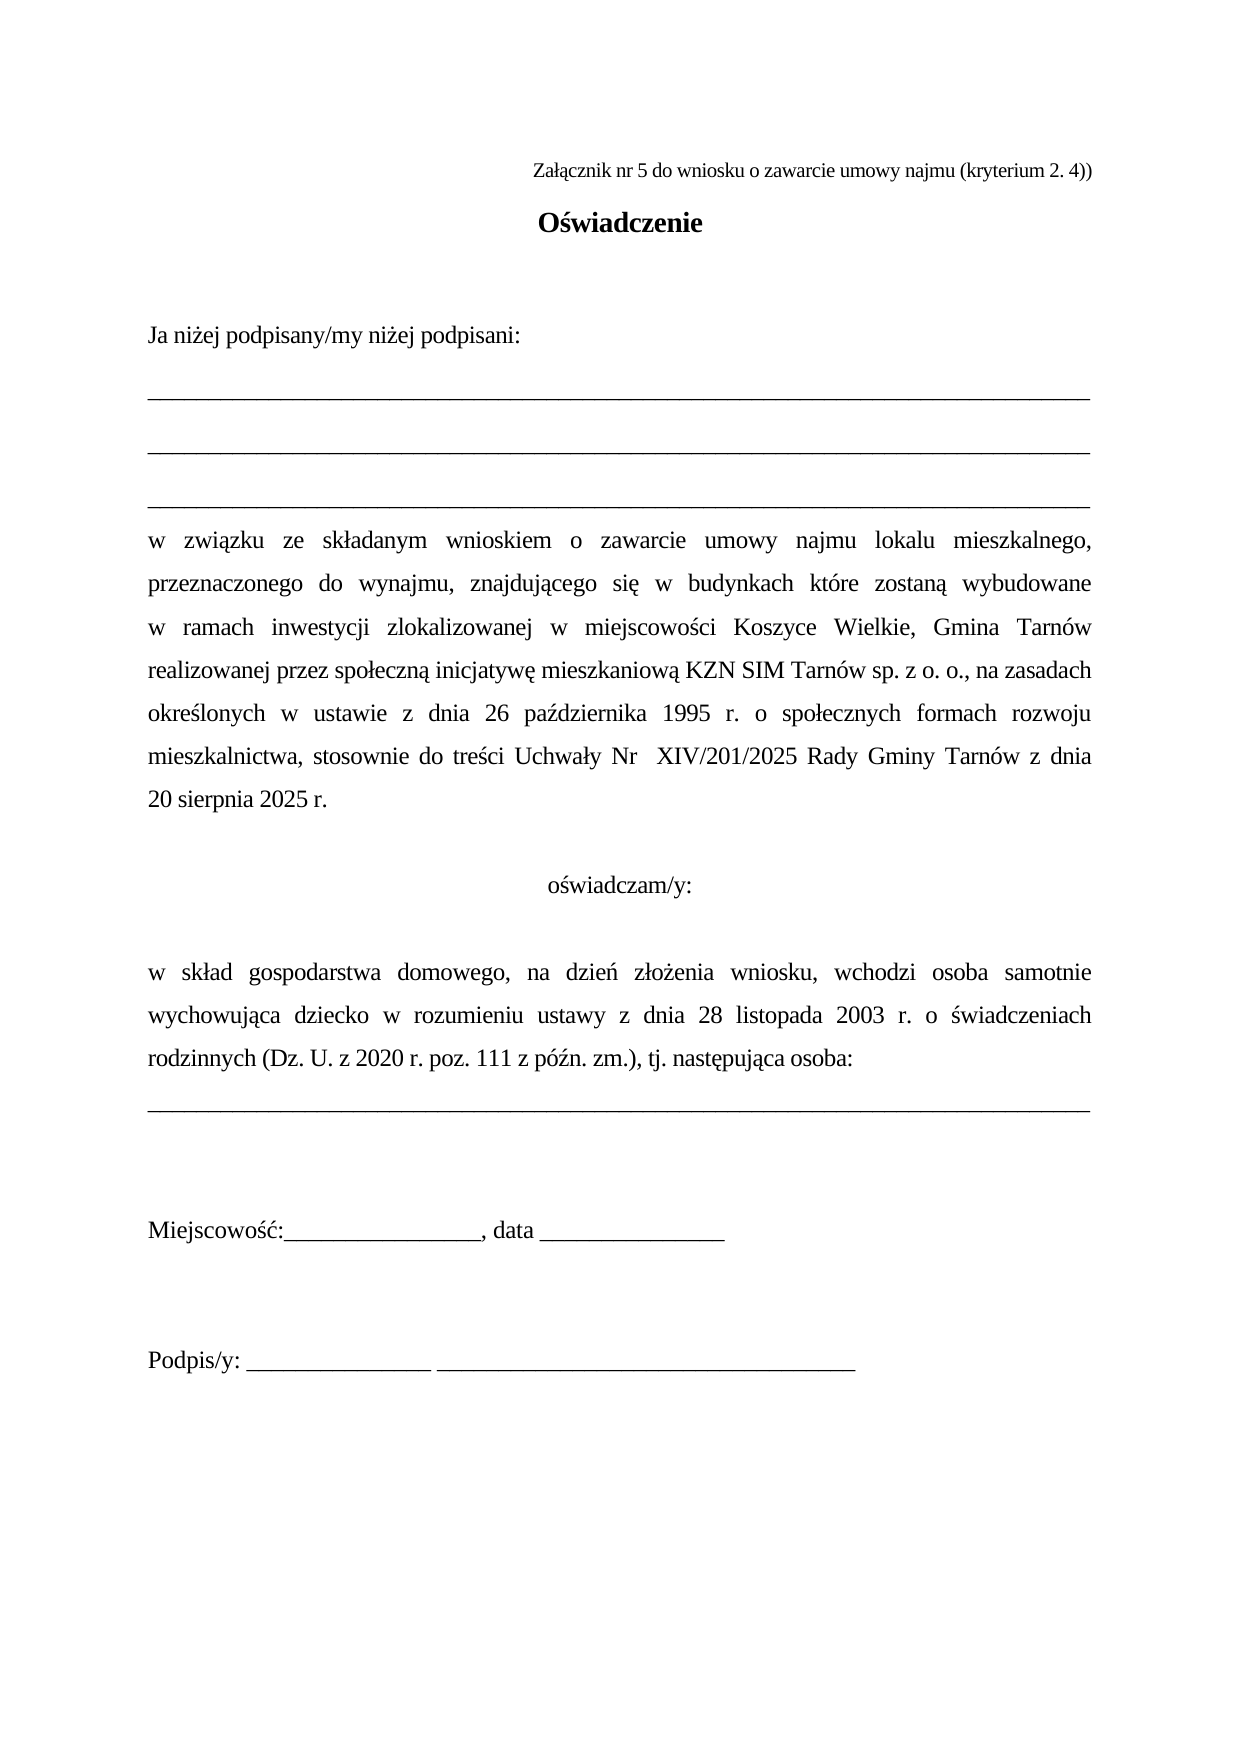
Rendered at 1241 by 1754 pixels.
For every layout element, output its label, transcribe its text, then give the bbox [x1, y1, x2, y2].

text Oświadczenie [148, 205, 1093, 239]
text w skład gospodarstwa domowego, na dzień złożenia wniosku, wchodzi osoba samotnie wychowująca dziecko w rozumieniu ustawy z dnia 28 listopada 2003 r. o świadczeniach rodzinnych (Dz. U. z 2020 r. poz. 111 z późn. zm.), tj. następująca osoba: [148, 957, 1093, 1072]
text oświadczam/y: [148, 870, 1093, 899]
text Ja niżej podpisany/my niżej podpisani: [148, 320, 1093, 349]
text ______________________________________________________________________________ [148, 482, 1093, 511]
text ______________________________________________________________________________ [148, 374, 1093, 403]
text w związku ze składanym wnioskiem o zawarcie umowy najmu lokalu mieszkalnego, przeznaczonego do wynajmu, znajdującego się w budynkach które zostaną wybudowane w ramach inwestycji zlokalizowanej w miejscowości Koszyce Wielkie, Gmina Tarnów realizowanej przez społeczną inicjatywę mieszkaniową KZN SIM Tarnów sp. z o. o., na zasadach określonych w ustawie z dnia 26 października 1995 r. o społecznych formach rozwoju mieszkalnictwa, stosownie do treści Uchwały Nr XIV/201/2025 Rady Gminy Tarnów z dnia 20 sierpnia 2025 r. [148, 525, 1093, 813]
text ______________________________________________________________________________ [148, 428, 1093, 457]
text Miejscowość:________________, data _______________ [148, 1215, 1093, 1244]
text ______________________________________________________________________________ [148, 1086, 1093, 1115]
text Podpis/y: _______________ __________________________________ [148, 1345, 1093, 1373]
text Załącznik nr 5 do wniosku o zawarcie umowy najmu (kryterium 2. 4)) [148, 158, 1093, 182]
